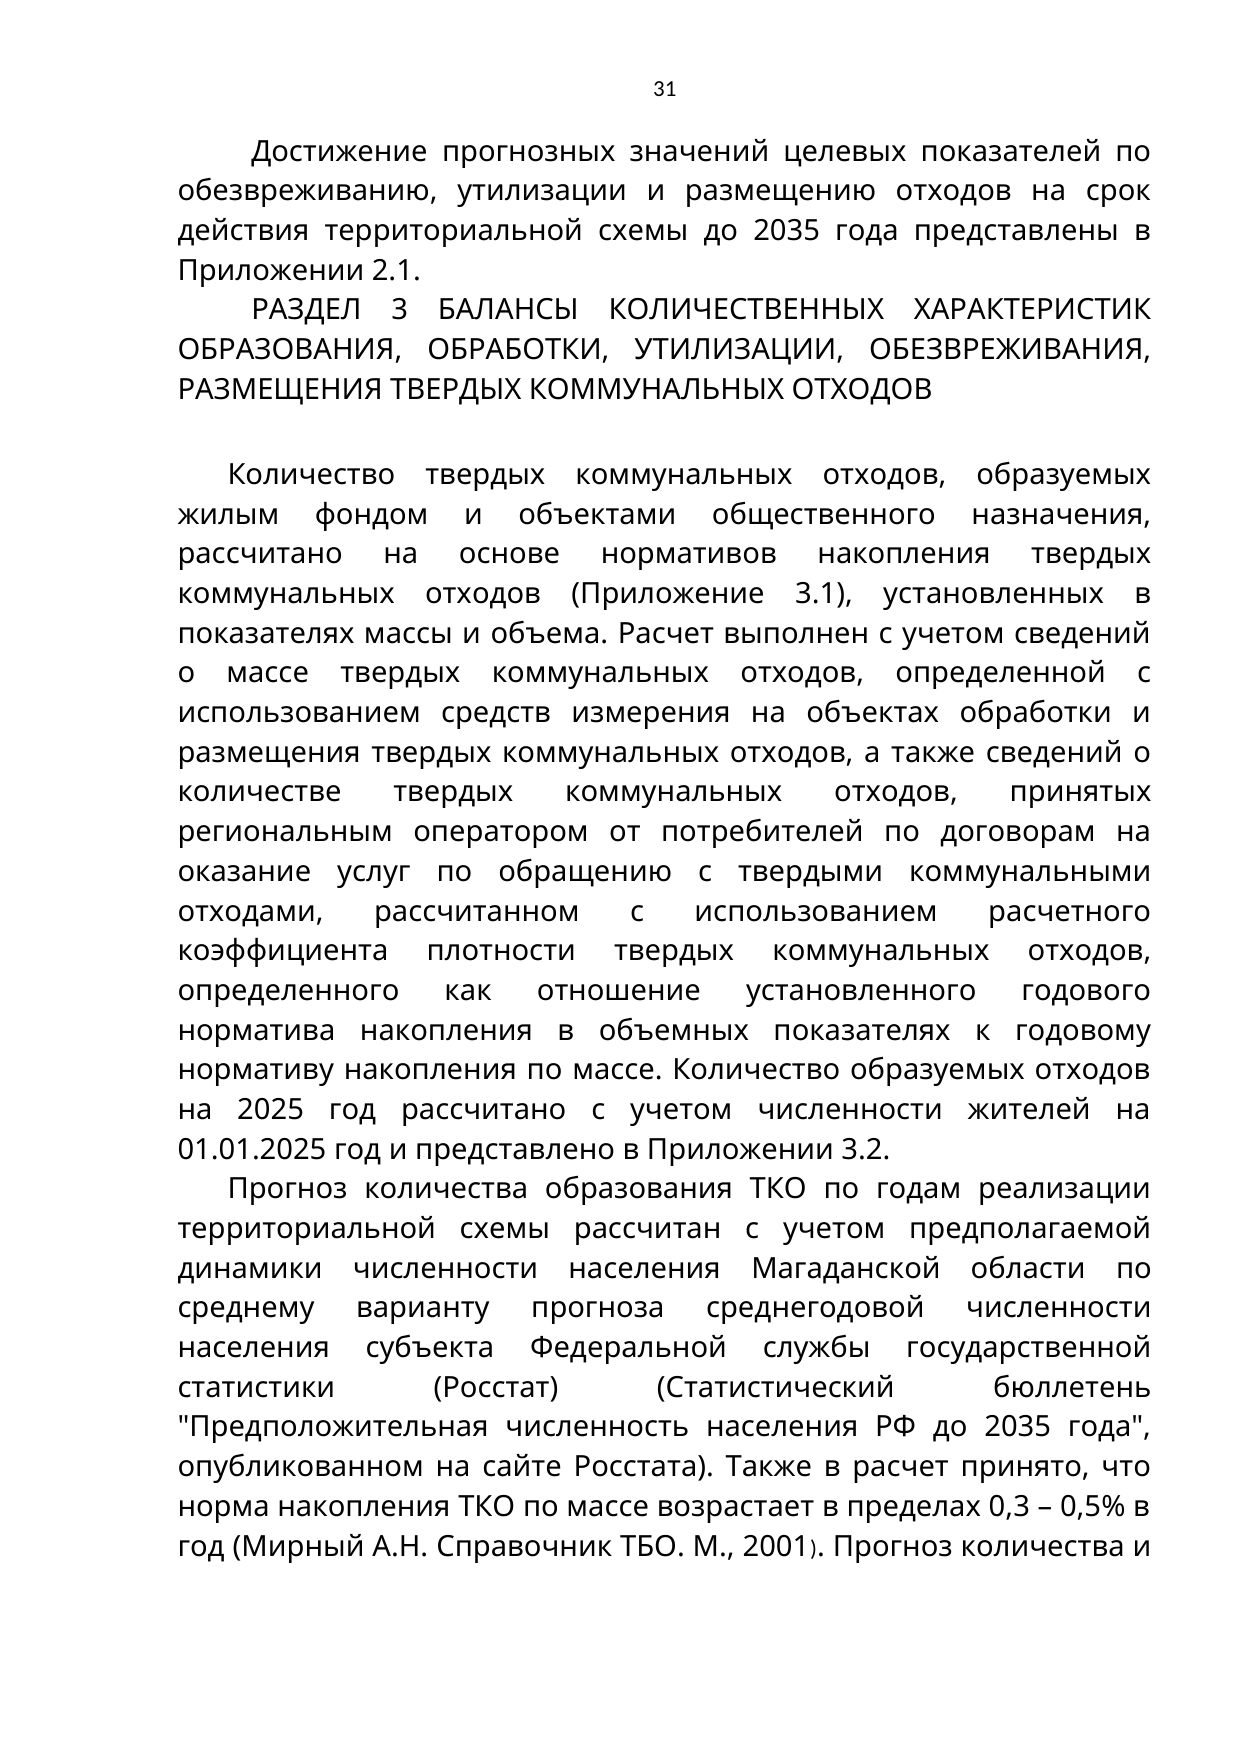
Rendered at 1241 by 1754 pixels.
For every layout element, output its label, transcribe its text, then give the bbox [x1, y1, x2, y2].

text Количество твердых коммунальных отходов, образуемых жилым фондом и объектами общественного назначения, рассчитано на основе нормативов накопления твердых коммунальных отходов (Приложение 3.1), установленных в показателях массы и объема. Расчет выполнен с учетом сведений о массе твердых коммунальных отходов, определенной с использованием средств измерения на объектах обработки и размещения твердых коммунальных отходов, а также сведений о количестве твердых коммунальных отходов, принятых региональным оператором от потребителей по договорам на оказание услуг по обращению с твердыми коммунальными отходами, рассчитанном с использованием расчетного коэффициента плотности твердых коммунальных отходов, определенного как отношение установленного годового норматива накопления в объемных показателях к годовому нормативу накопления по массе. Количество образуемых отходов на 2025 год рассчитано с учетом численности жителей на 01.01.2025 год и представлено в Приложении 3.2. [177, 453, 1152, 1168]
text Достижение прогнозных значений целевых показателей по обезвреживанию, утилизации и размещению отходов на срок действия территориальной схемы до 2035 года представлены в Приложении 2.1. [177, 130, 1152, 288]
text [177, 1168, 1152, 1564]
text РАЗДЕЛ 3 БАЛАНСЫ КОЛИЧЕСТВЕННЫХ ХАРАКТЕРИСТИК ОБРАЗОВАНИЯ, ОБРАБОТКИ, УТИЛИЗАЦИИ, ОБЕЗВРЕЖИВАНИЯ, РАЗМЕЩЕНИЯ ТВЕРДЫХ КОММУНАЛЬНЫХ ОТХОДОВ [177, 288, 1152, 408]
